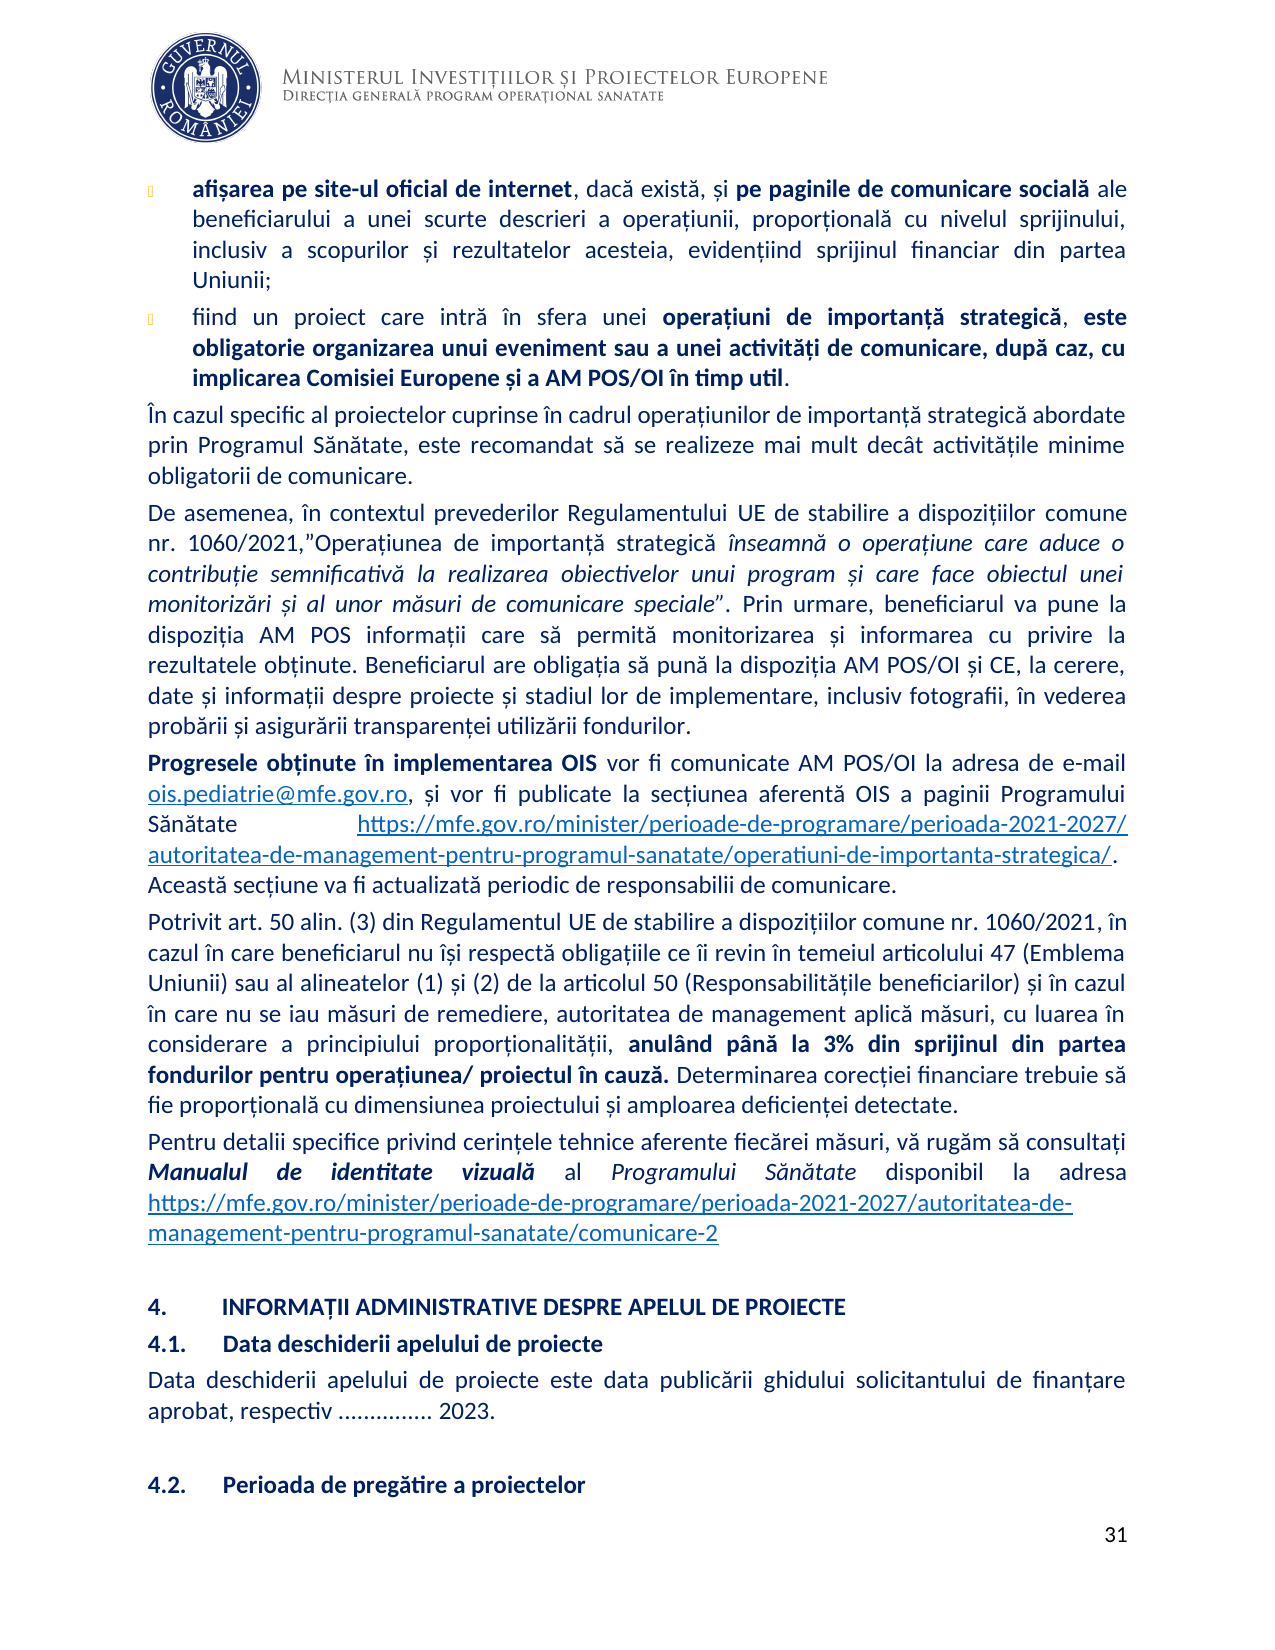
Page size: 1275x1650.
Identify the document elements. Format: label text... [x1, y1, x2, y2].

list INFORMAȚII ADMINISTRATIVE DESPRE APELUL DE PROIECTE [148, 1291, 1127, 1322]
list fiind un proiect care intră în sfera unei operațiuni de importanță strategică, este obligatorie organizarea unui eveniment sau a unei activități de comunicare, după caz, cu implicarea Comisiei Europene și a AM POS/OI în timp util. [148, 301, 1127, 393]
text De asemenea, în contextul prevederilor Regulamentului UE de stabilire a dispozițiilor comune nr. 1060/2021,”Operațiunea de importanță strategică înseamnă o operațiune care aduce o contribuție semnificativă la realizarea obiectivelor unui program și care face obiectul unei monitorizări și al unor măsuri de comunicare speciale”. Prin urmare, beneficiarul va pune la dispoziția AM POS informații care să permită monitorizarea și informarea cu privire la rezultatele obținute. Beneficiarul are obligația să pună la dispoziția AM POS/OI și CE, la cerere, date și informații despre proiecte și stadiul lor de implementare, inclusiv fotografii, în vederea probării și asigurării transparenței utilizării fondurilor. [148, 497, 1127, 741]
text În cazul specific al proiectelor cuprinse în cadrul operațiunilor de importanță strategică abordate prin Programul Sănătate, este recomandat să se realizeze mai mult decât activitățile minime obligatorii de comunicare. [148, 399, 1127, 491]
text Data deschiderii apelului de proiecte este data publicării ghidului solicitantului de finanțare aprobat, respectiv ............... 2023. [148, 1365, 1127, 1426]
list Data deschiderii apelului de proiecte [148, 1328, 1127, 1358]
list Perioada de pregătire a proiectelor [148, 1469, 1127, 1499]
text Potrivit art. 50 alin. (3) din Regulamentul UE de stabilire a dispozițiilor comune nr. 1060/2021, în cazul în care beneficiarul nu își respectă obligațiile ce îi revin în temeiul articolului 47 (Emblema Uniunii) sau al alineatelor (1) și (2) de la articolul 50 (Responsabilitățile beneficiarilor) și în cazul în care nu se iau măsuri de remediere, autoritatea de management aplică măsuri, cu luarea în considerare a principiului proporționalității, anulând până la 3% din sprijinul din partea fondurilor pentru operațiunea/ proiectul în cauză. Determinarea corecției financiare trebuie să fie proporțională cu dimensiunea proiectului și amploarea deficienței detectate. [148, 906, 1127, 1120]
text Progresele obținute în implementarea OIS vor fi comunicate AM POS/OI la adresa de e-mail ois.pediatrie@mfe.gov.ro, și vor fi publicate la secțiunea aferentă OIS a paginii Programului Sănătate https://mfe.gov.ro/minister/perioade-de-programare/perioada-2021-2027/autoritatea-de-management-pentru-programul-sanatate/operatiuni-de-importanta-strategica/. Această secțiune va fi actualizată periodic de responsabilii de comunicare. [148, 747, 1127, 900]
text Pentru detalii specifice privind cerințele tehnice aferente fiecărei măsuri, vă rugăm să consultați Manualul de identitate vizuală al Programului Sănătate disponibil la adresa https://mfe.gov.ro/minister/perioade-de-programare/perioada-2021-2027/autoritatea-de-management-pentru-programul-sanatate/comunicare-2 [148, 1126, 1127, 1248]
picture [147, 29, 852, 145]
list afișarea pe site-ul oficial de internet, dacă există, și pe paginile de comunicare socială ale beneficiarului a unei scurte descrieri a operațiunii, proporțională cu nivelul sprijinului, inclusiv a scopurilor și rezultatelor acesteia, evidențiind sprijinul financiar din partea Uniunii; [148, 173, 1127, 295]
